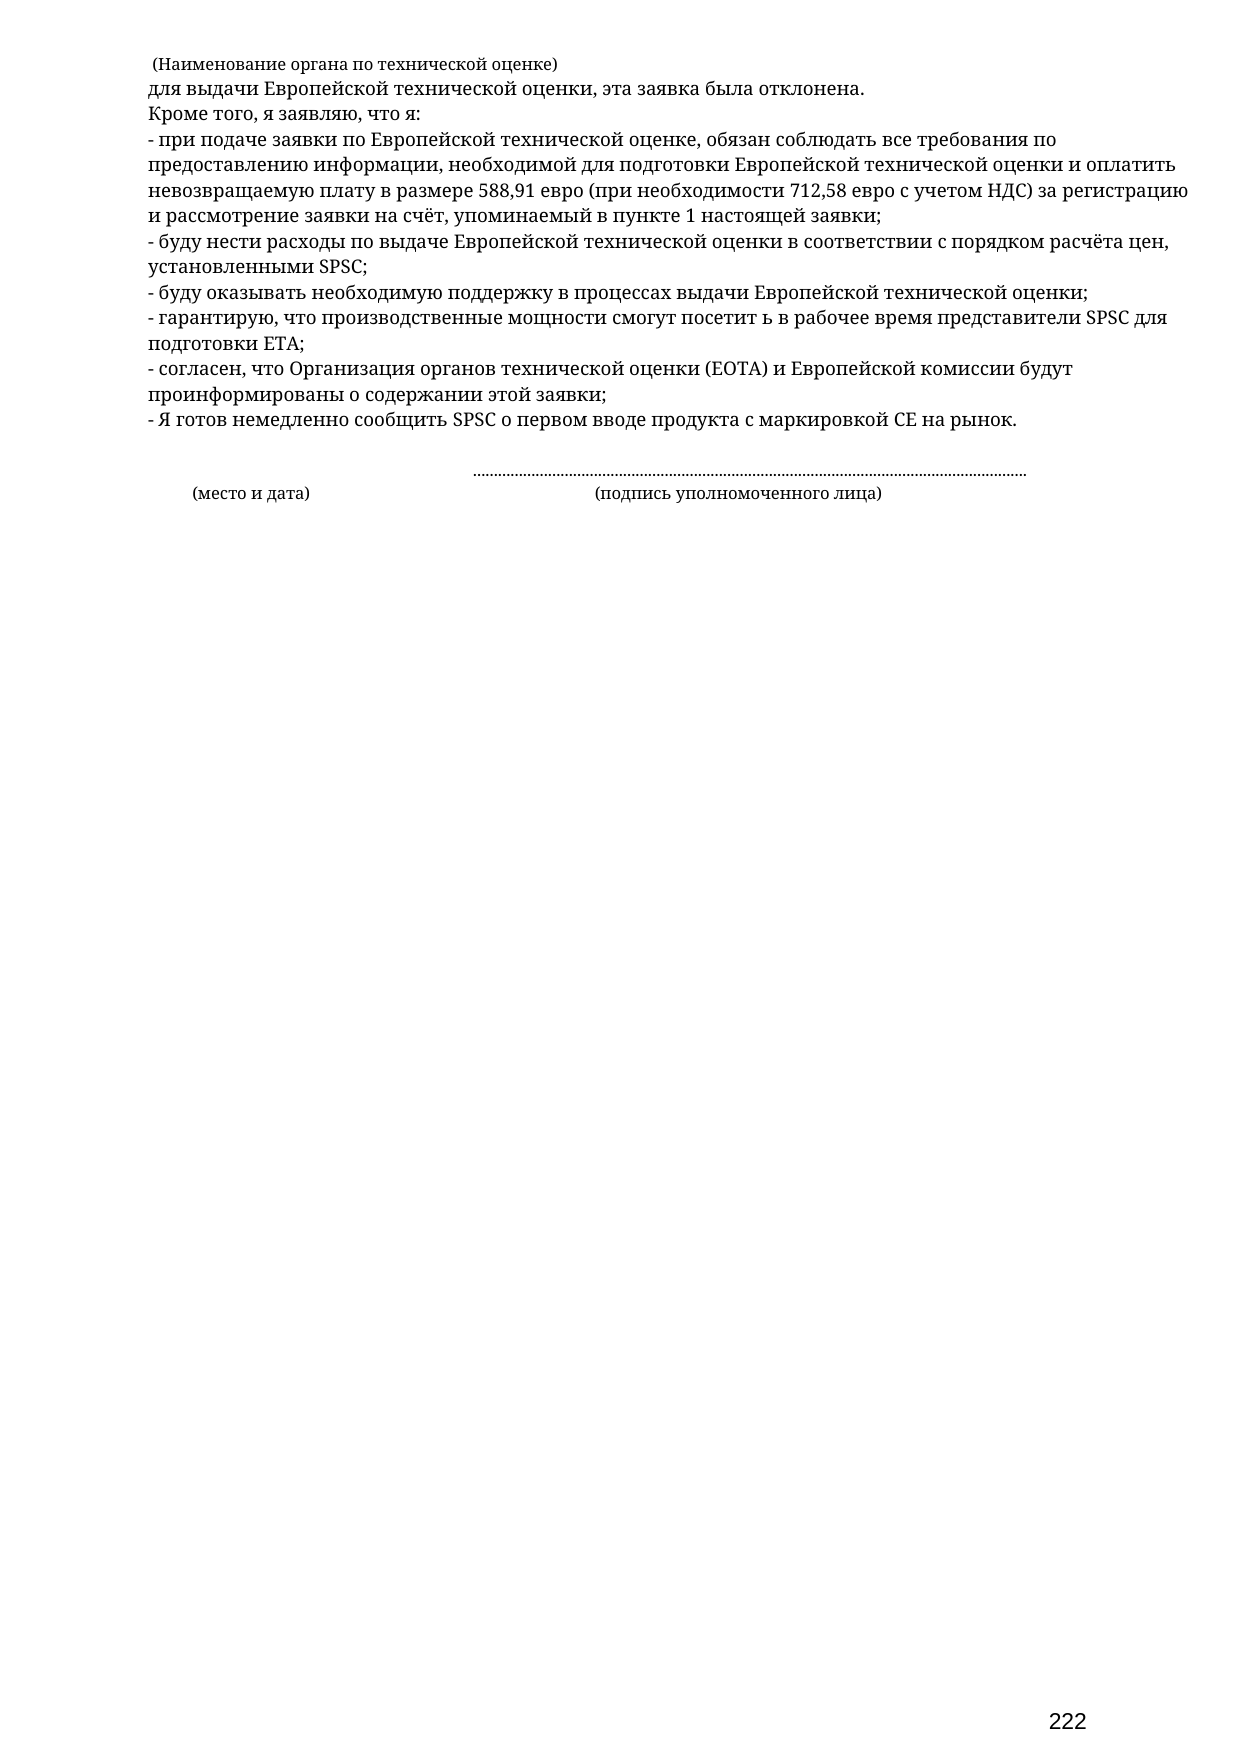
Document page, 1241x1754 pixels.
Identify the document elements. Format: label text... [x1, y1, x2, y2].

text (место и дата) (подпись уполномоченного лица) [103, 481, 1196, 504]
text ..................................................................................................................................... [148, 459, 1196, 481]
text - буду нести расходы по выдаче Европейской технической оценки в соответствии с порядком расчёта цен, установленными SPSC; [148, 228, 1196, 279]
text - буду оказывать необходимую поддержку в процессах выдачи Европейской технической оценки; [148, 279, 1196, 305]
text (Наименование органа по технической оценке) [103, 52, 1196, 75]
text - при подаче заявки по Европейской технической оценке, обязан соблюдать все требования по предоставлению информации, необходимой для подготовки Европейской технической оценки и оплатить невозвращаемую плату в размере 588,91 евро (при необходимости 712,58 евро с учетом НДС) за регистрацию и рассмотрение заявки на счёт, упоминаемый в пункте 1 настоящей заявки; [148, 126, 1196, 228]
text - Я готов немедленно сообщить SPSC о первом вводе продукта с маркировкой CE на рынок. [148, 407, 1196, 432]
text - гарантирую, что производственные мощности смогут посетит ь в рабочее время представители SPSC для подготовки ETA; [148, 305, 1196, 356]
text для выдачи Европейской технической оценки, эта заявка была отклонена. Кроме того, я заявляю, что я: [148, 75, 1196, 126]
text - согласен, что Организация органов технической оценки (EOTA) и Европейской комиссии будут проинформированы о содержании этой заявки; [148, 356, 1196, 407]
